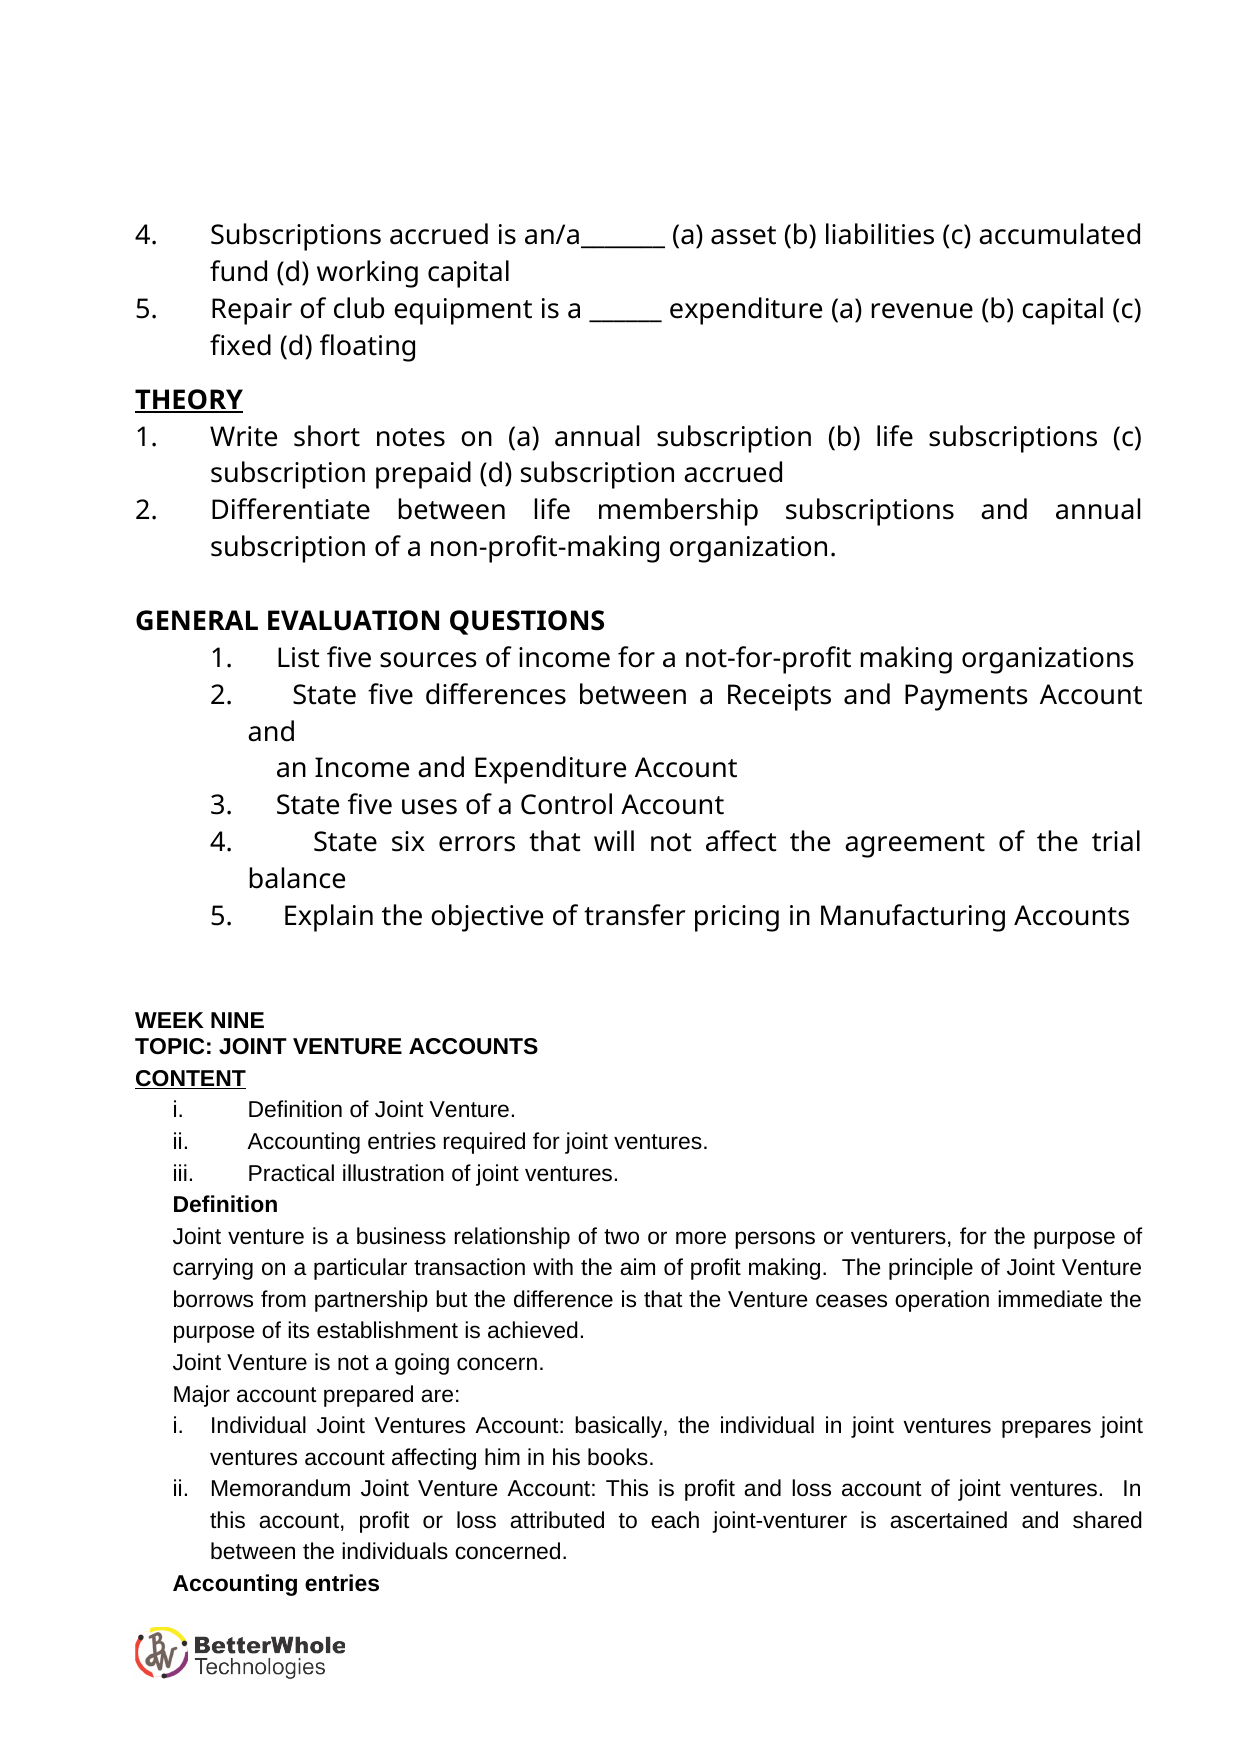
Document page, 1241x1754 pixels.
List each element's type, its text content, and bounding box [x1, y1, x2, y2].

text ii. Memorandum Joint Venture Account: This is profit and loss account of joint ventures. In this account, profit or loss attributed to each joint-venturer is ascertained and shared between the individuals concerned. [172, 1475, 1143, 1565]
list Accounting entries required for joint ventures. [172, 1128, 1143, 1154]
list Repair of club equipment is a ______ expenditure (a) revenue (b) capital (c) fixed (d) floating [135, 289, 1143, 363]
text Accounting entries [172, 1570, 1143, 1596]
list State five differences between a Receipts and Payments Account and [210, 675, 1143, 749]
text i. Individual Joint Ventures Account: basically, the individual in joint ventures prepares joint ventures account affecting him in his books. [172, 1412, 1143, 1470]
text WEEK NINE [135, 1007, 1143, 1033]
text Definition [172, 1191, 1143, 1217]
list Definition of Joint Venture. [172, 1096, 1143, 1123]
text CONTENT [135, 1065, 1143, 1091]
picture [135, 1627, 345, 1679]
list Write short notes on (a) annual subscription (b) life subscriptions (c) subscription prepaid (d) subscription accrued [135, 417, 1143, 491]
list List five sources of income for a not-for-profit making organizations [210, 638, 1143, 675]
list State five uses of a Control Account [210, 786, 1143, 823]
text Joint Venture is not a going concern. [172, 1349, 1143, 1375]
list State six errors that will not affect the agreement of the trial balance [210, 823, 1143, 896]
list Explain the objective of transfer pricing in Manufacturing Accounts [210, 896, 1143, 933]
list Differentiate between life membership subscriptions and annual subscription of a non-profit-making organization. [135, 491, 1143, 564]
text Major account prepared are: [172, 1381, 1143, 1407]
text Joint venture is a business relationship of two or more persons or venturers, for the purpose of carrying on a particular transaction with the aim of profit making. The principle of Joint Venture borrows from partnership but the difference is that the Venture ceases operation immediate the purpose of its establishment is achieved. [172, 1223, 1143, 1344]
list Practical illustration of joint ventures. [172, 1159, 1143, 1186]
text GENERAL EVALUATION QUESTIONS [135, 601, 1143, 638]
text THEORY [135, 380, 1143, 417]
list Subscriptions accrued is an/a_______ (a) asset (b) liabilities (c) accumulated fund (d) working capital [135, 216, 1143, 289]
text an Income and Expenditure Account [247, 749, 1143, 786]
text TOPIC: JOINT VENTURE ACCOUNTS [135, 1033, 1143, 1060]
